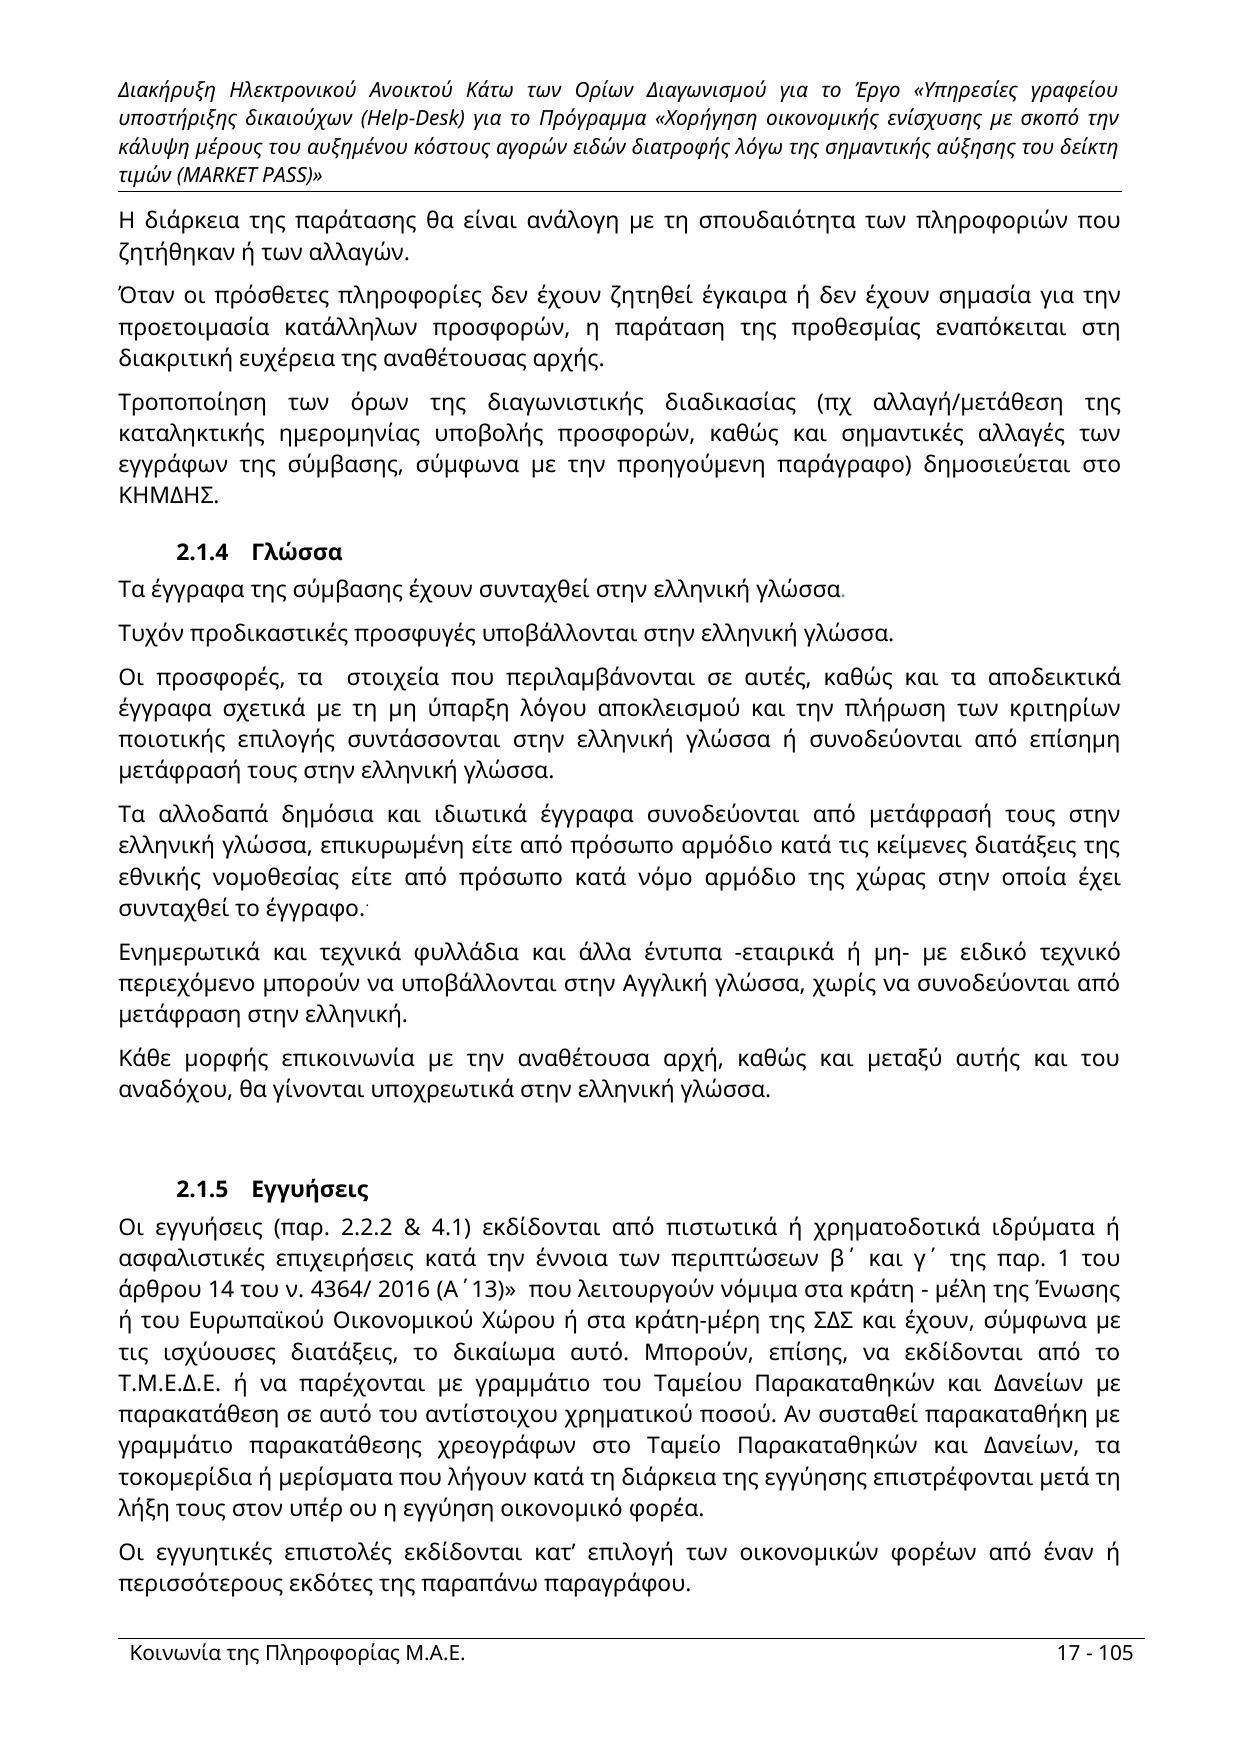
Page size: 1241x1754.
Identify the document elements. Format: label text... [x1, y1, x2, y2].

text Κάθε μορφής επικοινωνία με την αναθέτουσα αρχή, καθώς και μεταξύ αυτής και του αναδόχου, θα γίνονται υποχρεωτικά στην ελληνική γλώσσα. [118, 1042, 1122, 1104]
text Τα έγγραφα της σύμβασης έχουν συνταχθεί στην ελληνική γλώσσα. [118, 573, 1122, 604]
subtitle Εγγυήσεις [176, 1173, 1122, 1204]
text Τα αλλοδαπά δημόσια και ιδιωτικά έγγραφα συνοδεύονται από μετάφρασή τους στην ελληνική γλώσσα, επικυρωμένη είτε από πρόσωπο αρμόδιο κατά τις κείμενες διατάξεις της εθνικής νομοθεσίας είτε από πρόσωπο κατά νόμο αρμόδιο της χώρας στην οποία έχει συνταχθεί το έγγραφο.. [118, 798, 1122, 923]
text Οι προσφορές, τα στοιχεία που περιλαμβάνονται σε αυτές, καθώς και τα αποδεικτικά έγγραφα σχετικά με τη μη ύπαρξη λόγου αποκλεισμού και την πλήρωση των κριτηρίων ποιοτικής επιλογής συντάσσονται στην ελληνική γλώσσα ή συνοδεύονται από επίσημη μετάφρασή τους στην ελληνική γλώσσα. [118, 661, 1122, 786]
text Οι εγγυητικές επιστολές εκδίδονται κατ’ επιλογή των οικονομικών φορέων από έναν ή περισσότερους εκδότες της παραπάνω παραγράφου. [118, 1536, 1122, 1598]
text Ενημερωτικά και τεχνικά φυλλάδια και άλλα έντυπα -εταιρικά ή μη- με ειδικό τεχνικό περιεχόμενο μπορούν να υποβάλλονται στην Αγγλική γλώσσα, χωρίς να συνοδεύονται από μετάφραση στην ελληνική. [118, 936, 1122, 1029]
text Τροποποίηση των όρων της διαγωνιστικής διαδικασίας (πχ αλλαγή/μετάθεση της καταληκτικής ημερομηνίας υποβολής προσφορών, καθώς και σημαντικές αλλαγές των εγγράφων της σύμβασης, σύμφωνα με την προηγούμενη παράγραφο) δημοσιεύεται στο ΚΗΜΔΗΣ. [118, 386, 1122, 511]
subtitle Γλώσσα [176, 536, 1122, 567]
text Τυχόν προδικαστικές προσφυγές υποβάλλονται στην ελληνική γλώσσα. [118, 617, 1122, 648]
text Η διάρκεια της παράτασης θα είναι ανάλογη με τη σπουδαιότητα των πληροφοριών που ζητήθηκαν ή των αλλαγών. [118, 204, 1122, 267]
text Οι εγγυήσεις (παρ. 2.2.2 & 4.1) εκδίδονται από πιστωτικά ή χρηματοδοτικά ιδρύματα ή ασφαλιστικές επιχειρήσεις κατά την έννοια των περιπτώσεων β΄ και γ΄ της παρ. 1 του άρθρου 14 του ν. 4364/ 2016 (Α΄13)» που λειτουργούν νόμιμα στα κράτη - μέλη της Ένωσης ή του Ευρωπαϊκού Οικονομικού Χώρου ή στα κράτη-μέρη της ΣΔΣ και έχουν, σύμφωνα με τις ισχύουσες διατάξεις, το δικαίωμα αυτό. Μπορούν, επίσης, να εκδίδονται από το Τ.Μ.Ε.Δ.Ε. ή να παρέχονται με γραμμάτιο του Ταμείου Παρακαταθηκών και Δανείων με παρακατάθεση σε αυτό του αντίστοιχου χρηματικού ποσού. Αν συσταθεί παρακαταθήκη με γραμμάτιο παρακατάθεσης χρεογράφων στο Ταμείο Παρακαταθηκών και Δανείων, τα τοκομερίδια ή μερίσματα που λήγουν κατά τη διάρκεια της εγγύησης επιστρέφονται μετά τη λήξη τους στον υπέρ ου η εγγύηση οικονομικό φορέα. [118, 1211, 1122, 1523]
text Όταν οι πρόσθετες πληροφορίες δεν έχουν ζητηθεί έγκαιρα ή δεν έχουν σημασία για την προετοιμασία κατάλληλων προσφορών, η παράταση της προθεσμίας εναπόκειται στη διακριτική ευχέρεια της αναθέτουσας αρχής. [118, 279, 1122, 373]
